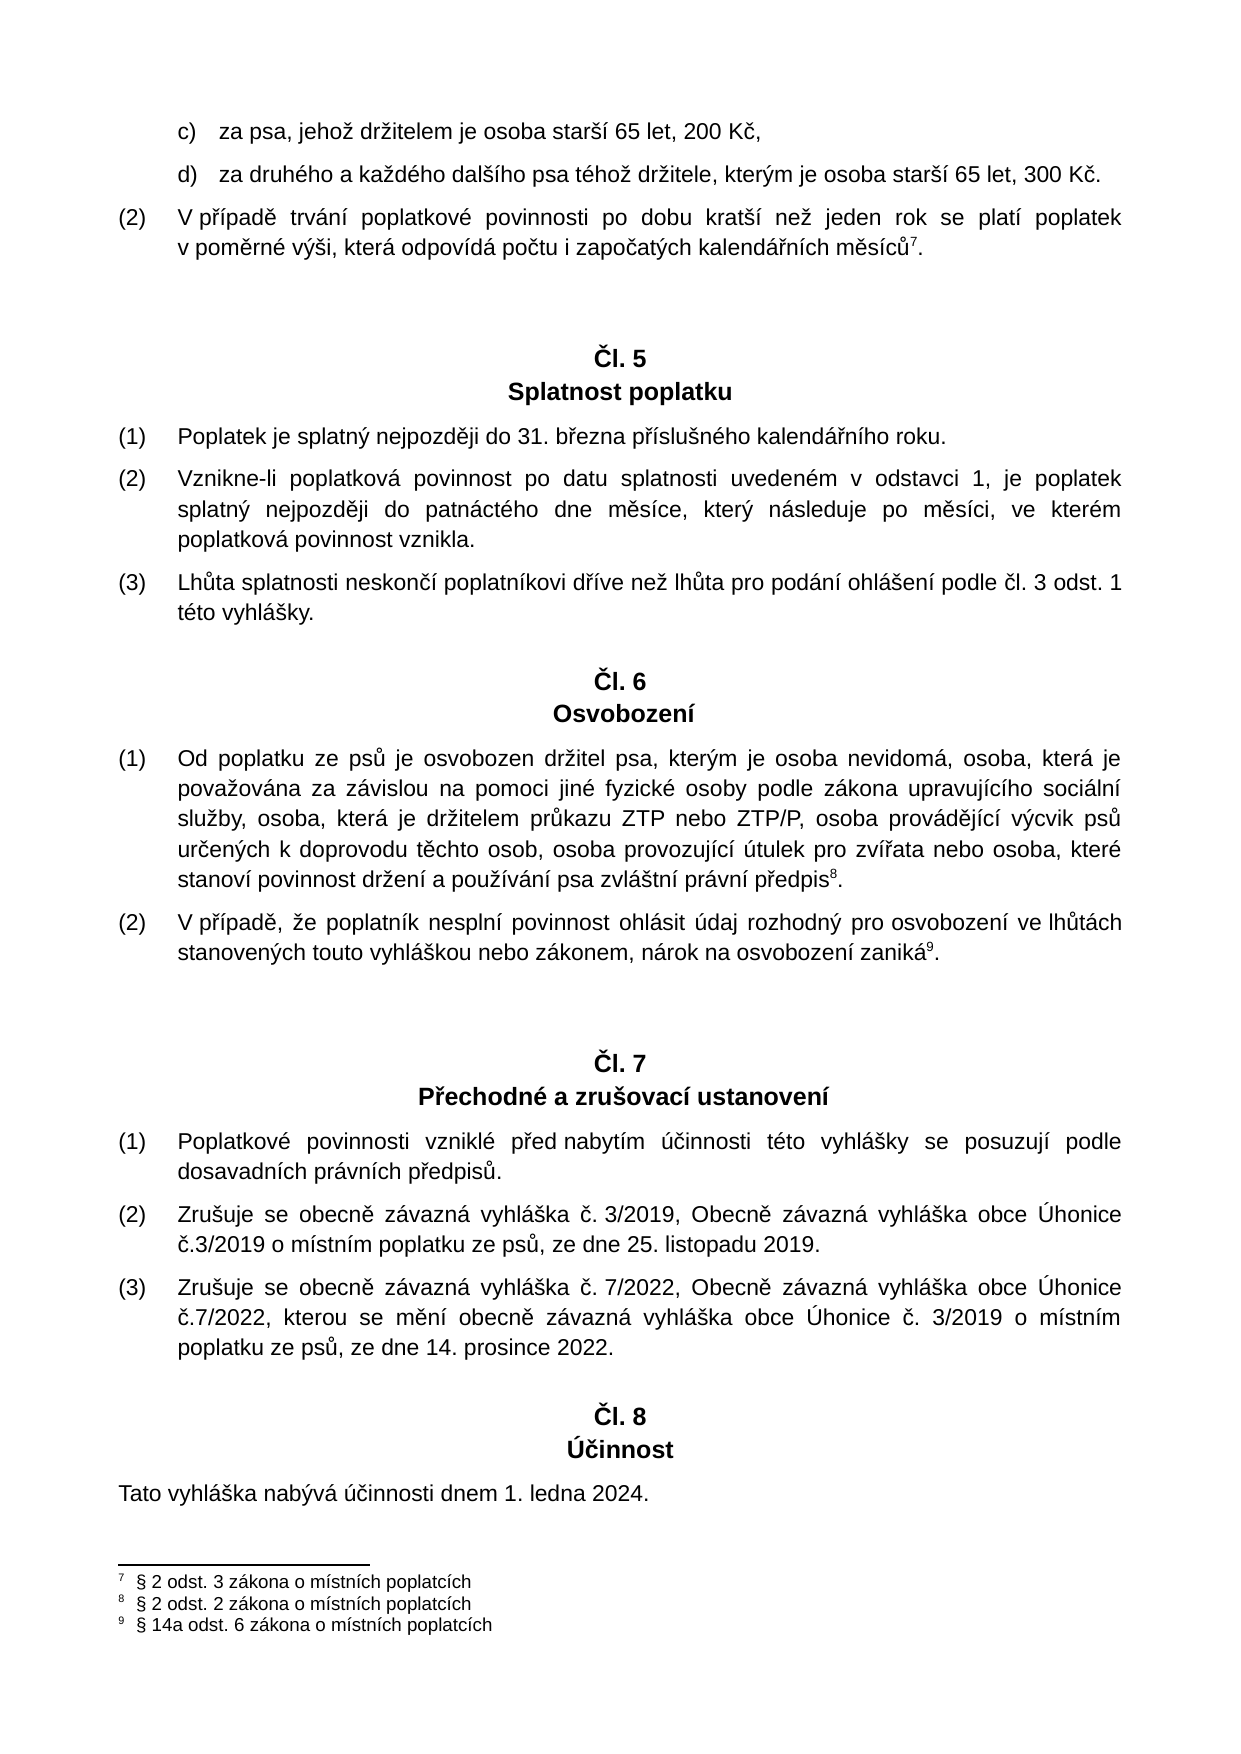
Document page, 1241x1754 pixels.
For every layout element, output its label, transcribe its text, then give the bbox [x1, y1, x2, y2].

list Vznikne-li poplatková povinnost po datu splatnosti uvedeném v odstavci 1, je poplatek splatný nejpozději do patnáctého dne měsíce, který následuje po měsíci, ve kterém poplatková povinnost vznikla. [118, 465, 1122, 552]
list V případě trvání poplatkové povinnosti po dobu kratší než jeden rok se platí poplatek v poměrné výši, která odpovídá počtu i započatých kalendářních měsíců. [118, 203, 1122, 260]
subtitle Čl. 6 Osvobození [118, 666, 1122, 728]
list Poplatek je splatný nejpozději do 31. března příslušného kalendářního roku. [118, 423, 1122, 449]
subtitle Čl. 7 Přechodné a zrušovací ustanovení [118, 1049, 1122, 1111]
subtitle Čl. 8 Účinnost [118, 1402, 1122, 1463]
list Poplatkové povinnosti vzniklé před nabytím účinnosti této vyhlášky se posuzují podle dosavadních právních předpisů. [118, 1128, 1122, 1184]
list Zrušuje se obecně závazná vyhláška č. 7/2022, Obecně závazná vyhláška obce Úhonice č.7/2022, kterou se mění obecně závazná vyhláška obce Úhonice č. 3/2019 o místním poplatku ze psů, ze dne 14. prosince 2022. [118, 1273, 1122, 1360]
subtitle Čl. 5 Splatnost poplatku [118, 344, 1122, 406]
list za psa, jehož držitelem je osoba starší 65 let, 200 Kč, [177, 118, 1122, 144]
list Od poplatku ze psů je osvobozen držitel psa, kterým je osoba nevidomá, osoba, která je považována za závislou na pomoci jiné fyzické osoby podle zákona upravujícího sociální služby, osoba, která je držitelem průkazu ZTP nebo ZTP/P, osoba provádějící výcvik psů určených k doprovodu těchto osob, osoba provozující útulek pro zvířata nebo osoba, které stanoví povinnost držení a používání psa zvláštní právní předpis. [118, 745, 1122, 892]
list za druhého a každého dalšího psa téhož držitele, kterým je osoba starší 65 let, 300 Kč. [177, 161, 1122, 187]
list Zrušuje se obecně závazná vyhláška č. 3/2019, Obecně závazná vyhláška obce Úhonice č.3/2019 o místním poplatku ze psů, ze dne 25. listopadu 2019. [118, 1201, 1122, 1257]
list V případě, že poplatník nesplní povinnost ohlásit údaj rozhodný pro osvobození ve lhůtách stanovených touto vyhláškou nebo zákonem, nárok na osvobození zaniká. [118, 908, 1122, 965]
text Tato vyhláška nabývá účinnosti dnem 1. ledna 2024. [118, 1480, 1122, 1507]
list Lhůta splatnosti neskončí poplatníkovi dříve než lhůta pro podání ohlášení podle čl. 3 odst. 1 této vyhlášky. [118, 568, 1122, 625]
